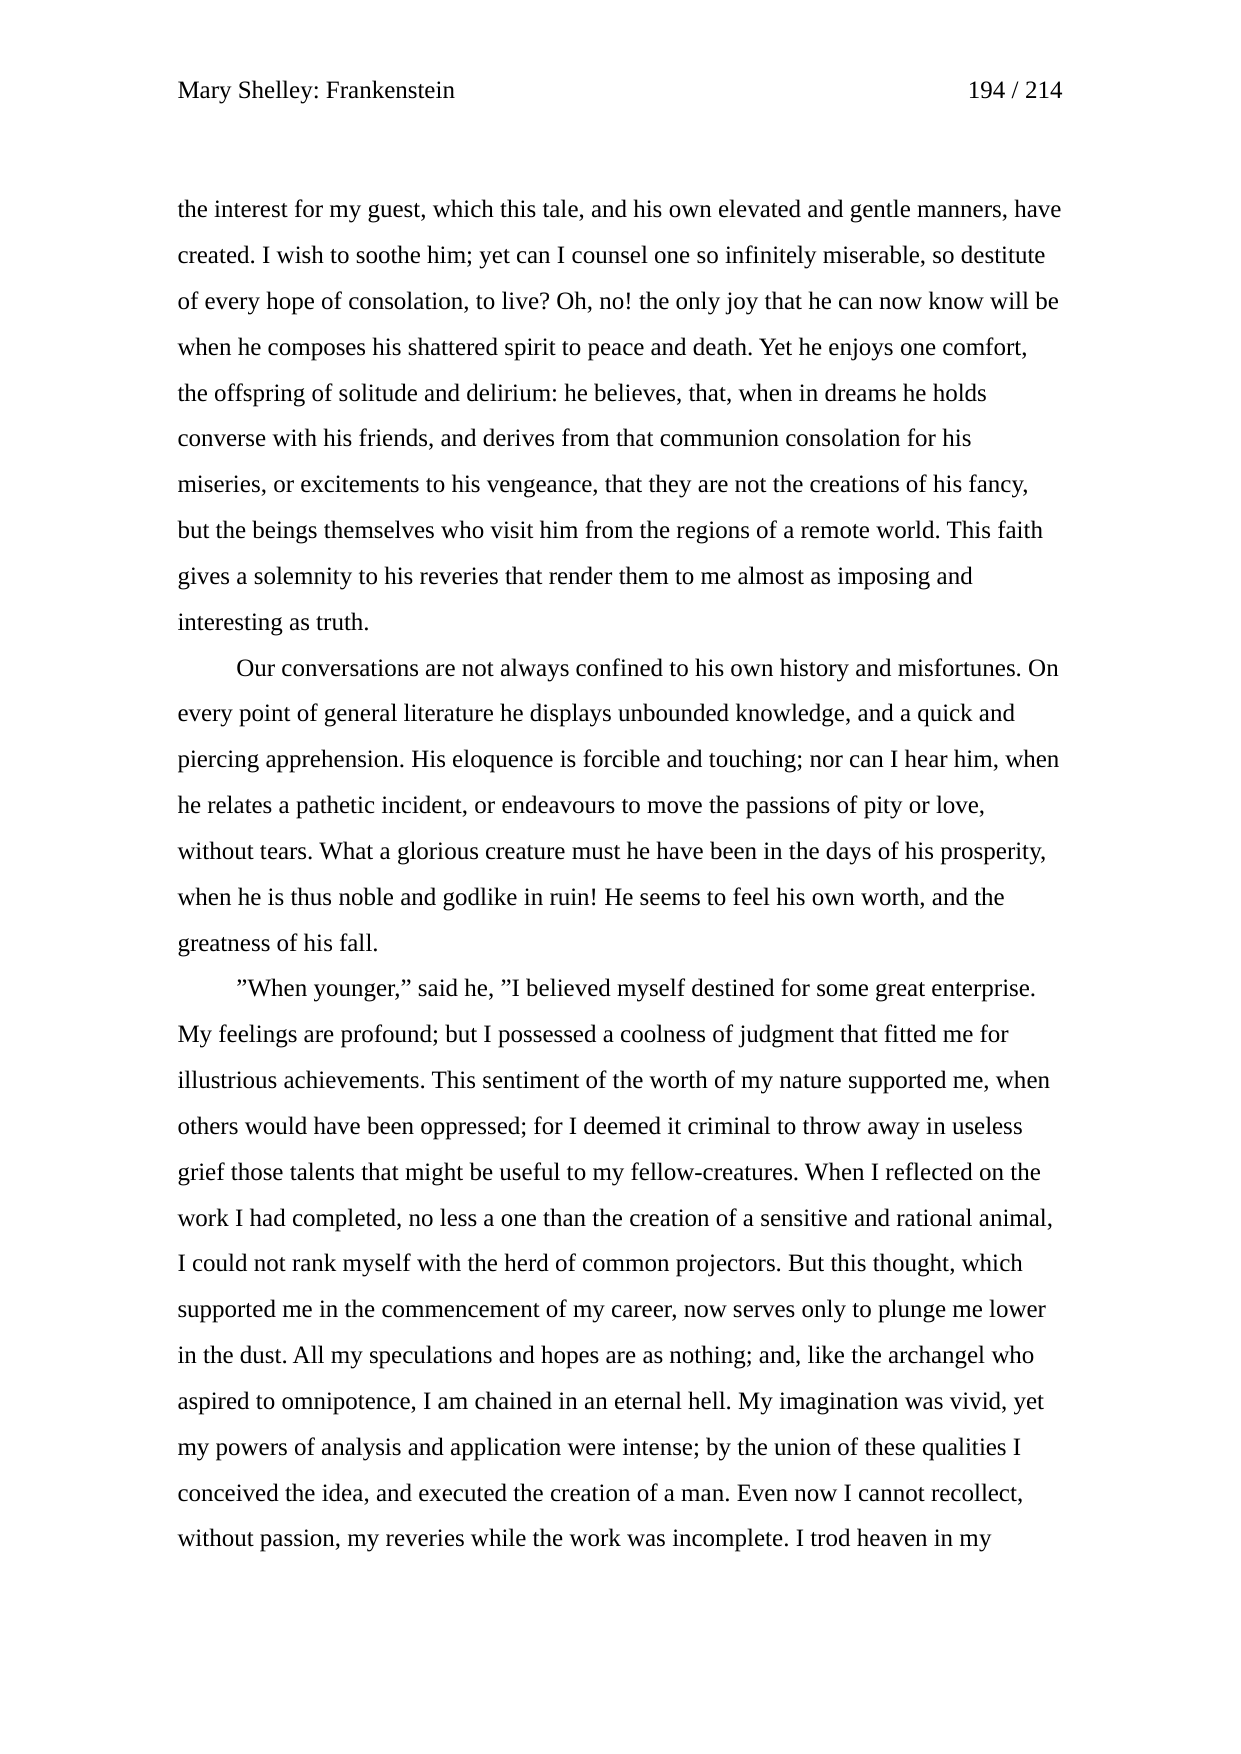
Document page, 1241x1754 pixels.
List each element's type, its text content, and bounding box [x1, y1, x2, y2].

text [177, 177, 1063, 636]
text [177, 956, 1063, 1552]
text Our conversations are not always confined to his own history and misfortunes. On every point of general literature he displays unbounded knowledge, and a quick and piercing apprehension. His eloquence is forcible and touching; nor can I hear him, when he relates a pathetic incident, or endeavours to move the passions of pity or love, without tears. What a glorious creature must he have been in the days of his prosperity, when he is thus noble and godlike in ruin! He seems to feel his own worth, and the greatness of his fall. [177, 636, 1063, 956]
